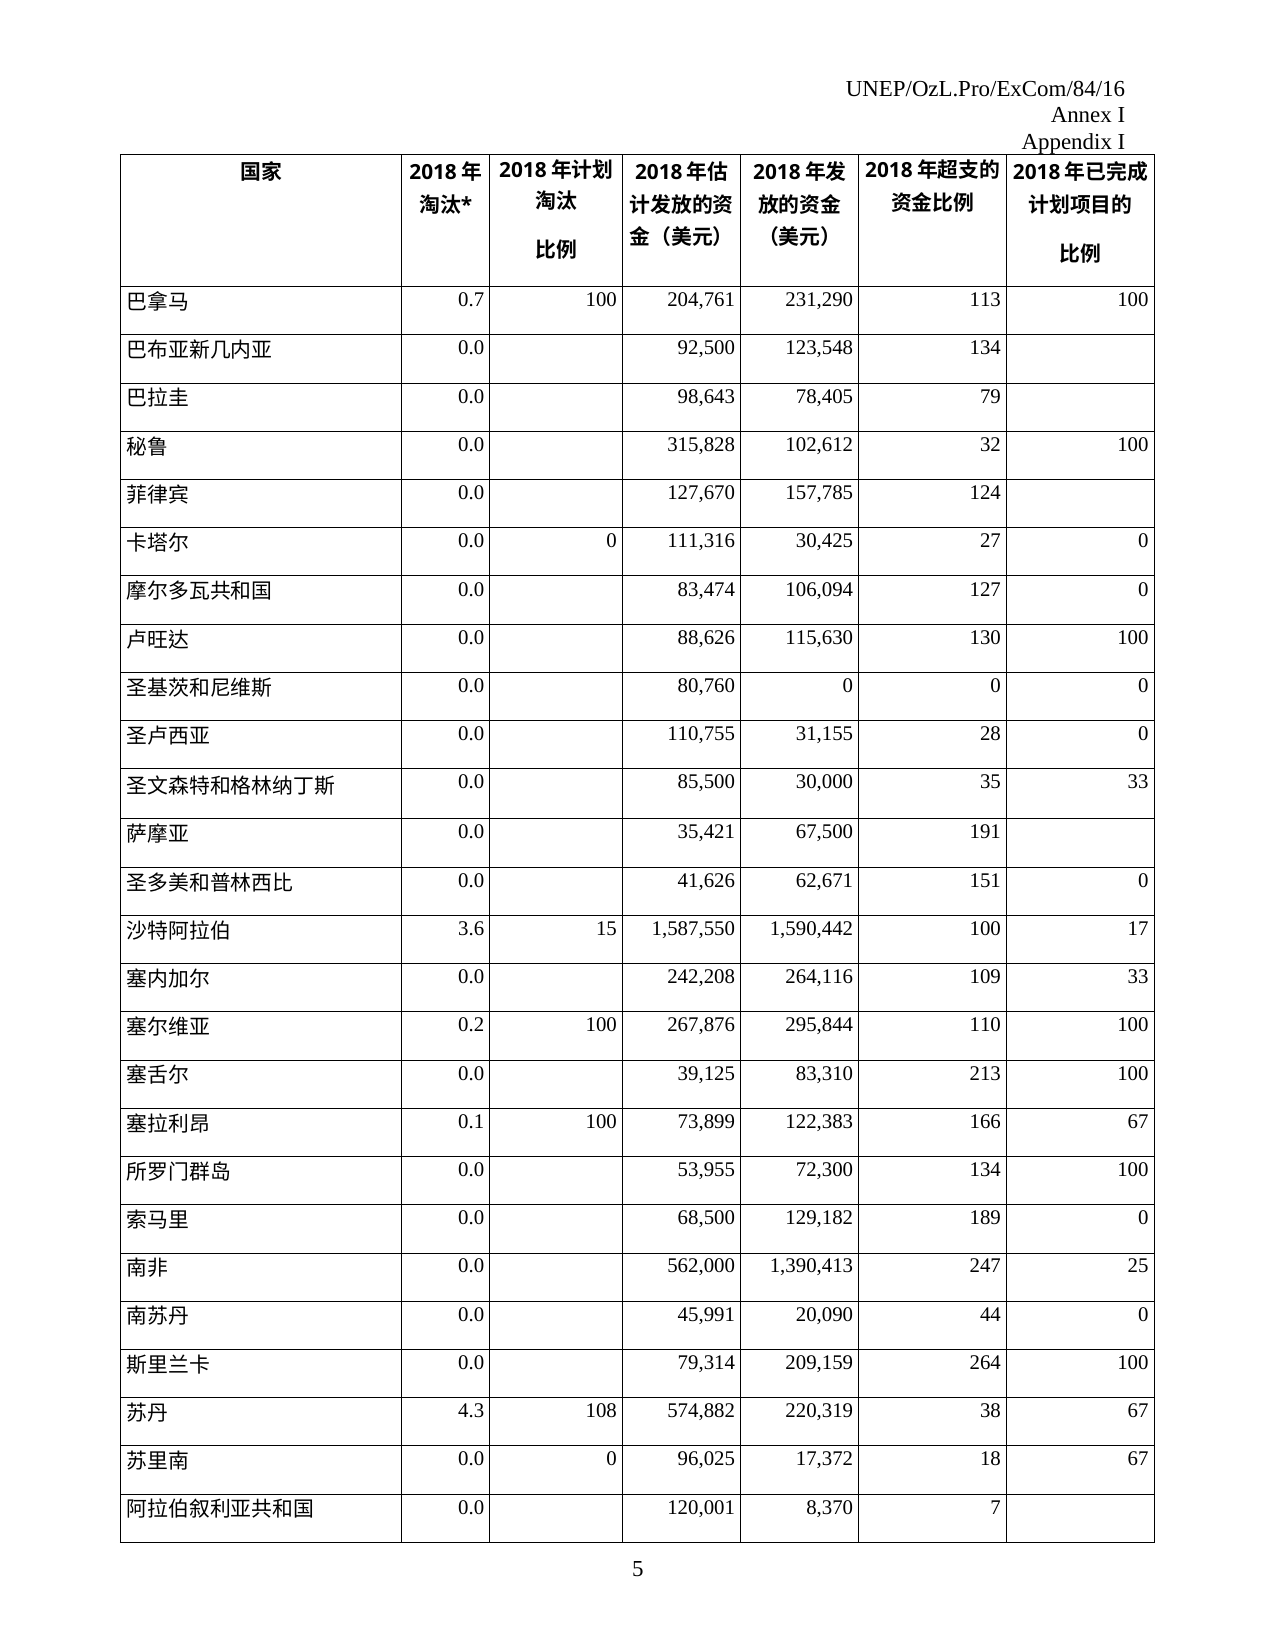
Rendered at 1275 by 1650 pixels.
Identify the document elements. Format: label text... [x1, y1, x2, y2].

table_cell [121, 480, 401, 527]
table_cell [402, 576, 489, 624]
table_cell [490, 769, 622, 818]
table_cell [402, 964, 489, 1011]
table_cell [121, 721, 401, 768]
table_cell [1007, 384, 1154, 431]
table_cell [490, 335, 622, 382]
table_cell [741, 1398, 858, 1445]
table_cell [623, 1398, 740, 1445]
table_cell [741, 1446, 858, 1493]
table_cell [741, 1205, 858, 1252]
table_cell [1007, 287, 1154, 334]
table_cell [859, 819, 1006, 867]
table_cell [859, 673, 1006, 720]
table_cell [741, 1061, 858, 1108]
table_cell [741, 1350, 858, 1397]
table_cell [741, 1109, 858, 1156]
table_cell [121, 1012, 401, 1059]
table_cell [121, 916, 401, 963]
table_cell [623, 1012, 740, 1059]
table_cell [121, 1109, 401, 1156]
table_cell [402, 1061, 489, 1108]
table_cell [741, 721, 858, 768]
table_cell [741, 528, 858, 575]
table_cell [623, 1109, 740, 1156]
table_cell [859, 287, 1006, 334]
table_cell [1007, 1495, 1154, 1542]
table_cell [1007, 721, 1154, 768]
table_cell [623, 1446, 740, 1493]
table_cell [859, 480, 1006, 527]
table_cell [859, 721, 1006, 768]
table_header 2018年计划淘汰 比例 [490, 155, 622, 286]
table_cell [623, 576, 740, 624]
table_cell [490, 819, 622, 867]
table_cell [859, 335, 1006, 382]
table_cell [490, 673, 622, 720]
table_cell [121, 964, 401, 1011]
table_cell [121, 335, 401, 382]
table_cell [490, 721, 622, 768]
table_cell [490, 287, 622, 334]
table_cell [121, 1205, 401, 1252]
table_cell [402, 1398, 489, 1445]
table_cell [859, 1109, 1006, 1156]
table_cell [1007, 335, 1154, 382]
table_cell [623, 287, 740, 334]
table_header 2018年淘汰* [402, 155, 489, 286]
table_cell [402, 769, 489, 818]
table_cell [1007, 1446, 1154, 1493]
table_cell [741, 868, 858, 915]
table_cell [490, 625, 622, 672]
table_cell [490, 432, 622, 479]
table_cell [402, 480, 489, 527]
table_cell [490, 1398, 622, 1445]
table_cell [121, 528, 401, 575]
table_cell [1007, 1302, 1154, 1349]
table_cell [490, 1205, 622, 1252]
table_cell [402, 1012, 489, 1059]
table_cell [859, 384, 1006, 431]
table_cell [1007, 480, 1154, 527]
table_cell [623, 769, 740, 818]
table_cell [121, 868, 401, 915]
table_header 2018年已完成计划项目的 比例 [1007, 155, 1154, 286]
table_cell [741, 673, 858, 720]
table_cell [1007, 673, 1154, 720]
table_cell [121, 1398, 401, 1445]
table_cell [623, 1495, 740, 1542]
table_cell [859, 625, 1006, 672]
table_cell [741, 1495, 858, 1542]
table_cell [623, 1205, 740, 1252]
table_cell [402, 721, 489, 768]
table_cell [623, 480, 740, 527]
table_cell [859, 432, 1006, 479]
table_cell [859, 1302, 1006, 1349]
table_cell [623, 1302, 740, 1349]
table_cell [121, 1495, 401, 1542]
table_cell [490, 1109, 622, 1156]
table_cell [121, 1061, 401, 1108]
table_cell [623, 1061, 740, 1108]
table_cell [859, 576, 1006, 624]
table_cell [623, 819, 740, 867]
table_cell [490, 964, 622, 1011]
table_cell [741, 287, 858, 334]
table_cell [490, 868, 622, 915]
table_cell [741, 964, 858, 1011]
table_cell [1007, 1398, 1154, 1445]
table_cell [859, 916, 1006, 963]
table_header 2018年发放的资金（美元） [741, 155, 858, 286]
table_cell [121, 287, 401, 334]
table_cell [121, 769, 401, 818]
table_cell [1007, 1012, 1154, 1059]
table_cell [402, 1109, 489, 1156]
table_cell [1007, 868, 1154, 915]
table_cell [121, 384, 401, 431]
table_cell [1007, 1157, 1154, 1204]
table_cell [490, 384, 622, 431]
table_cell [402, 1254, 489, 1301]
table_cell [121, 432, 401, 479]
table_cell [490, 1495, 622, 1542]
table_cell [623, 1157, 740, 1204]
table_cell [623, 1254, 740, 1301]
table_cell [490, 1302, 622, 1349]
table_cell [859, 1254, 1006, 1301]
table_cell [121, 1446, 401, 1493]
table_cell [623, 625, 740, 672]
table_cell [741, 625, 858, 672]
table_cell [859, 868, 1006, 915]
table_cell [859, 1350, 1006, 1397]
table_header 国家 [121, 155, 401, 286]
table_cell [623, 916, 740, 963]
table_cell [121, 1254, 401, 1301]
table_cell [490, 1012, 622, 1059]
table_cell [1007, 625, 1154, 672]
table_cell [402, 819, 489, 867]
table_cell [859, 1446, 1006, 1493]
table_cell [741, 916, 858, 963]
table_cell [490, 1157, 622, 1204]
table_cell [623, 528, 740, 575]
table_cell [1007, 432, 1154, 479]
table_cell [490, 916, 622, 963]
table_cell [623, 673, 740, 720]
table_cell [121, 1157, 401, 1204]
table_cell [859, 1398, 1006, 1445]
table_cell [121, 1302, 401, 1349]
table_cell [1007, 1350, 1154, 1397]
table_header 2018年估计发放的资金（美元） [623, 155, 740, 286]
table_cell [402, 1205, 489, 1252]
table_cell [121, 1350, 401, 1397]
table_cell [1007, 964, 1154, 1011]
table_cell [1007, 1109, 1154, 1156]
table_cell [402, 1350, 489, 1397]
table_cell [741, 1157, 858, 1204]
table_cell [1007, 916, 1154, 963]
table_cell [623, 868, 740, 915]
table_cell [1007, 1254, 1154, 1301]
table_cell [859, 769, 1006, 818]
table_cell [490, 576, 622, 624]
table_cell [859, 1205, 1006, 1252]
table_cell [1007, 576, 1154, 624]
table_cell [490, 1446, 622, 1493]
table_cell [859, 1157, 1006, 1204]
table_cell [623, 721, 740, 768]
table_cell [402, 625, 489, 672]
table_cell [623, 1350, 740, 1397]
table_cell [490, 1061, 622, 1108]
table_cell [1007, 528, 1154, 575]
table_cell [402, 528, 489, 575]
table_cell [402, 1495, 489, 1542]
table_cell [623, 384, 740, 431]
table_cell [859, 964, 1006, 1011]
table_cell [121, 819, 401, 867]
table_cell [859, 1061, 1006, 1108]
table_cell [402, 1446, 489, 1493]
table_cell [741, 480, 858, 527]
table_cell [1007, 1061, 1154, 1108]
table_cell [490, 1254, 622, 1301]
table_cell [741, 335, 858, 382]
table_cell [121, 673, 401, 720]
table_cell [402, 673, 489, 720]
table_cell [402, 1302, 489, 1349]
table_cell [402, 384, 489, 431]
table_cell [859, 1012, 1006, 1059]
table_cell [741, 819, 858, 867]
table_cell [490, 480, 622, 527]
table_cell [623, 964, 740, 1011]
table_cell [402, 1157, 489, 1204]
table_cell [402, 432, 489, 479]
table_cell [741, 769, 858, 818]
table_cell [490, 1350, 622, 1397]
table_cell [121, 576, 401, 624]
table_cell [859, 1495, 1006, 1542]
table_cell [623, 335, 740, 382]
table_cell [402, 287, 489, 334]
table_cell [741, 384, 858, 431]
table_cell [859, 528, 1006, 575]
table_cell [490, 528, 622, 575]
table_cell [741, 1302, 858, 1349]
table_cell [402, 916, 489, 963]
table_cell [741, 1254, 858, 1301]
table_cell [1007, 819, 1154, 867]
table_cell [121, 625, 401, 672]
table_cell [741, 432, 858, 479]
table_header 2018年超支的资金比例 [859, 155, 1006, 286]
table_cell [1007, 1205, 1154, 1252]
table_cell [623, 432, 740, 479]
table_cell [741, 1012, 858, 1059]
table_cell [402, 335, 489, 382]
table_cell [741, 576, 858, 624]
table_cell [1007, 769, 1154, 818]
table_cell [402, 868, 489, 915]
